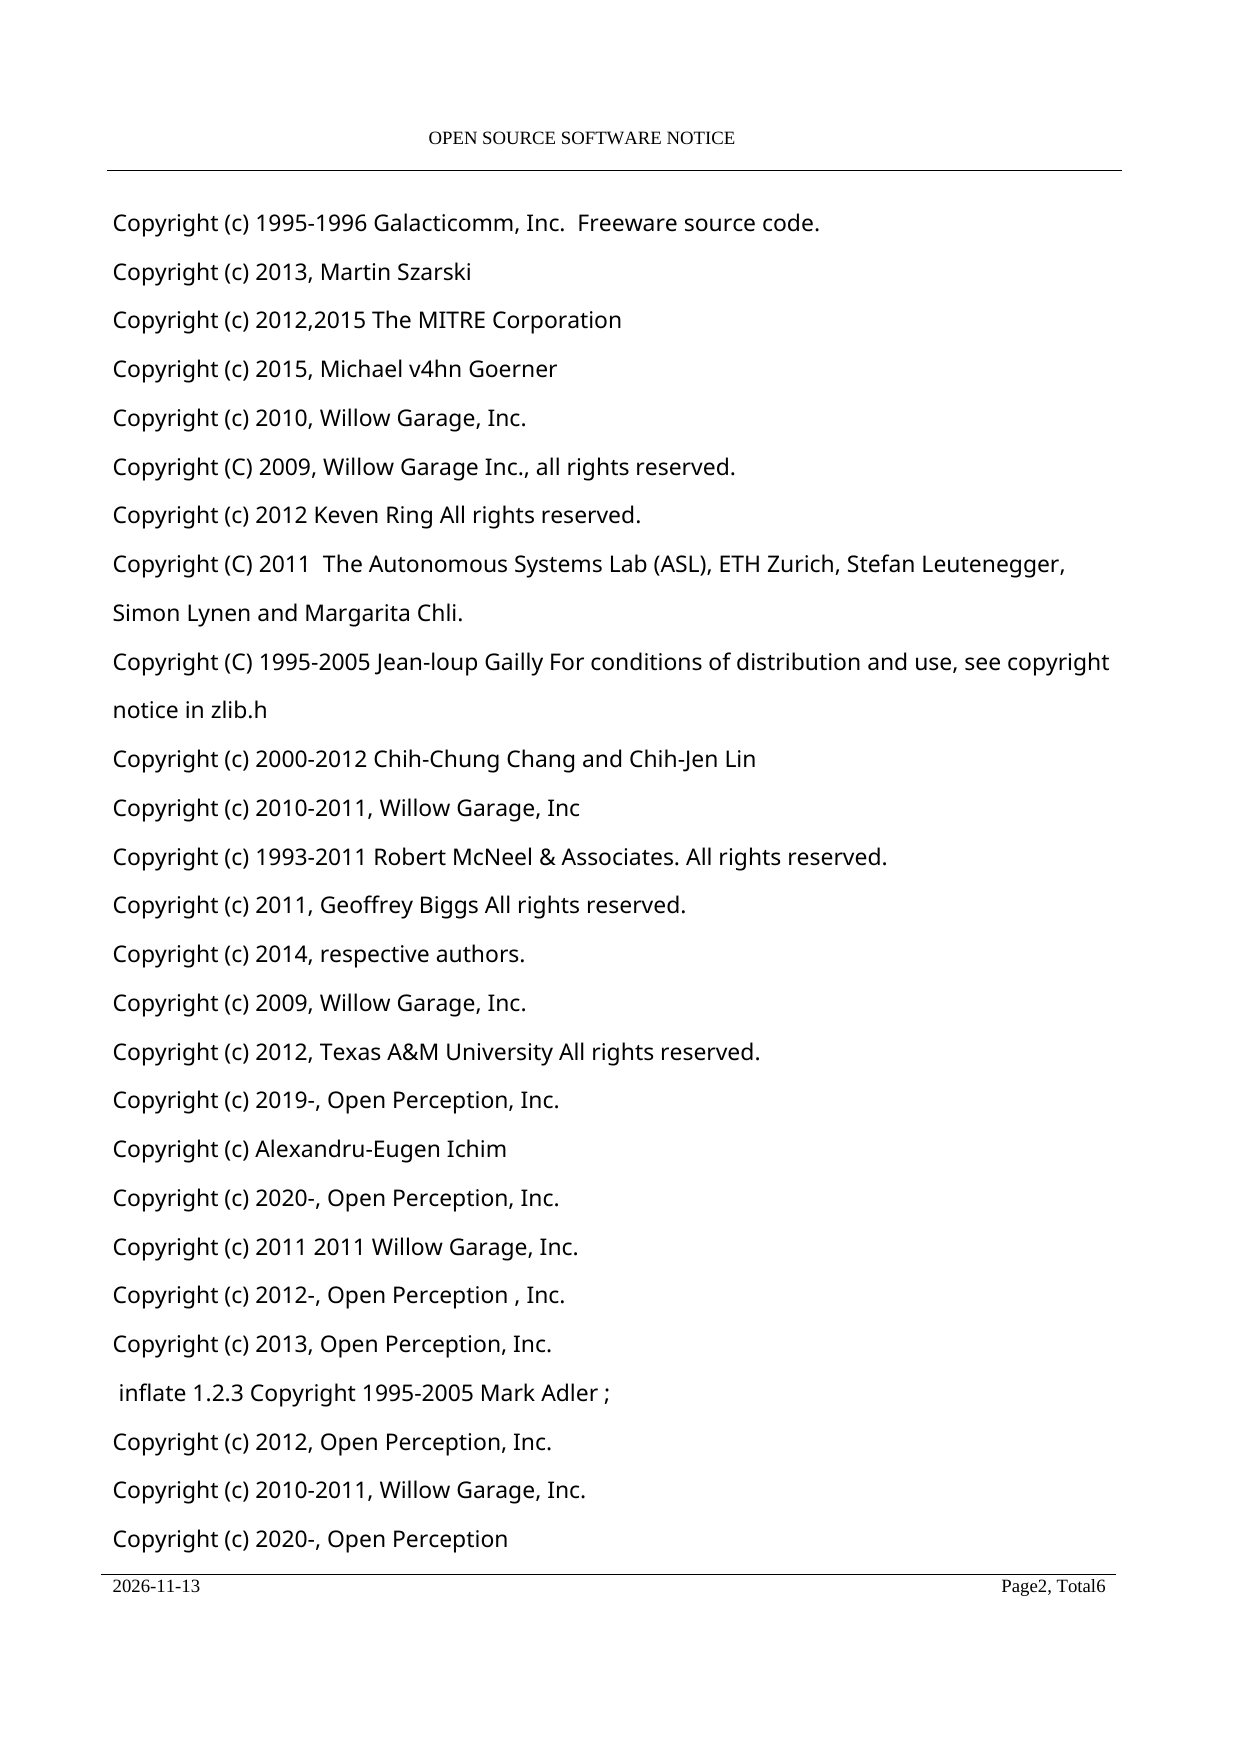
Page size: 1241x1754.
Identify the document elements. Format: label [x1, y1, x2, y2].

text [112, 206, 1128, 1555]
